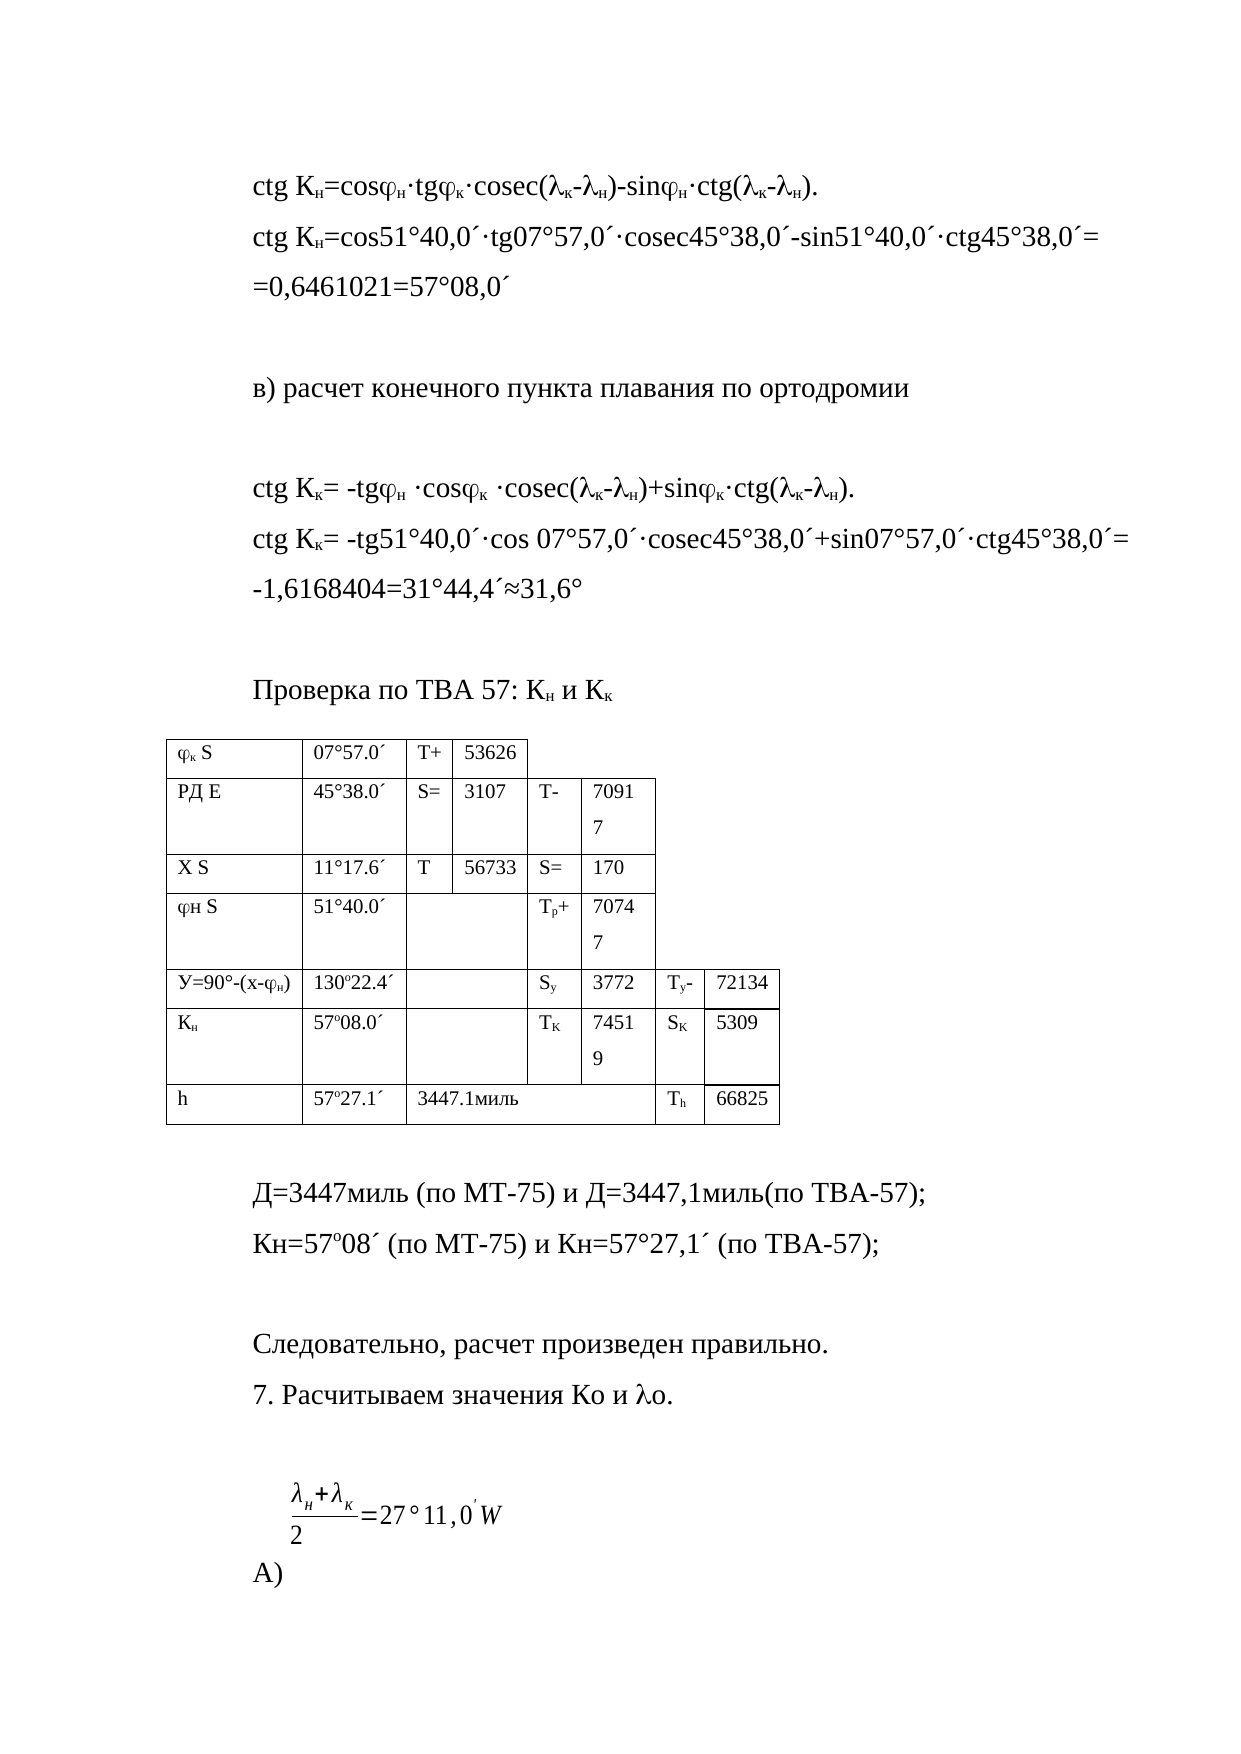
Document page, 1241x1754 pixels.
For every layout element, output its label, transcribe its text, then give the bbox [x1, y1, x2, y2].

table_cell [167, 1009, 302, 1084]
table_cell T- [528, 779, 581, 854]
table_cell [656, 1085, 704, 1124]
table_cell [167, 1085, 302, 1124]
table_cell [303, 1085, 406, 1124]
table_cell S= [407, 779, 452, 854]
text Cледовательно, расчет произведен правильно. [177, 1326, 1152, 1360]
text ctg Кн=cosн·tgк·cosec(к-н)-sinн·ctg(к-н). [177, 168, 1152, 202]
table_cell 170 [582, 855, 655, 893]
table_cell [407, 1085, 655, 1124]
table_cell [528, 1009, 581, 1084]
text Кн=57о08´ (по МТ-75) и Кн=57°27,1´ (по ТВА-57); [177, 1226, 1152, 1259]
table_cell РД E [167, 779, 302, 854]
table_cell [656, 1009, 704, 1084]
text -1,6168404=31°44,4´≈31,6° [177, 571, 1152, 605]
text 7. Расчитываем значения Ко и о. [177, 1377, 1152, 1410]
table_cell 70917 [582, 779, 655, 854]
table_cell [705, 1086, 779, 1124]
text =0,6461021=57°08,0´ [177, 269, 1152, 303]
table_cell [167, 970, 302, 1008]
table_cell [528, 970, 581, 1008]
table_cell 56733 [453, 855, 527, 893]
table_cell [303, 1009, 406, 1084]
table_cell [407, 894, 527, 968]
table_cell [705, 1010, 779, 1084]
text Проверка по ТВА 57: Кн и Кк [177, 672, 1152, 705]
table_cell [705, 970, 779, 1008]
text А) [177, 1477, 1152, 1588]
table_header 07°57.0´ [303, 740, 406, 778]
table_cell 11°17.6´ [303, 855, 406, 893]
text Д=3447миль (по МТ-75) и Д=3447,1миль(по ТВА-57); [177, 1176, 1152, 1209]
table_cell 70747 [582, 894, 655, 968]
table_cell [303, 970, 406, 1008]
table_header 53626 [453, 740, 527, 778]
text ctg Кк= -tg51°40,0´·cos 07°57,0´·cosec45°38,0´+sin07°57,0´·ctg45°38,0´= [177, 521, 1152, 554]
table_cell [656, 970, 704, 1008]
table_cell 51°40.0´ [303, 894, 406, 968]
table_header Т+ [407, 740, 452, 778]
text ctg Кк= -tgн ·cosк ·cosec(к-н)+sinк·ctg(к-н). [177, 470, 1152, 504]
table_cell 3107 [453, 779, 527, 854]
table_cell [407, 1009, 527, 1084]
table_cell Tp+ [528, 894, 581, 968]
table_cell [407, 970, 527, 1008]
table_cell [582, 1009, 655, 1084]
table_cell н S [167, 894, 302, 968]
table_cell S= [528, 855, 581, 893]
text в) расчет конечного пункта плавания по ортодромии [177, 370, 1152, 403]
table_cell T [407, 855, 452, 893]
table_header к S [167, 740, 302, 778]
table_cell X S [167, 855, 302, 893]
text ctg Кн=cos51°40,0´·tg07°57,0´·cosec45°38,0´-sin51°40,0´·ctg45°38,0´= [177, 219, 1152, 252]
table_cell 45°38.0´ [303, 779, 406, 854]
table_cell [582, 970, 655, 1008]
